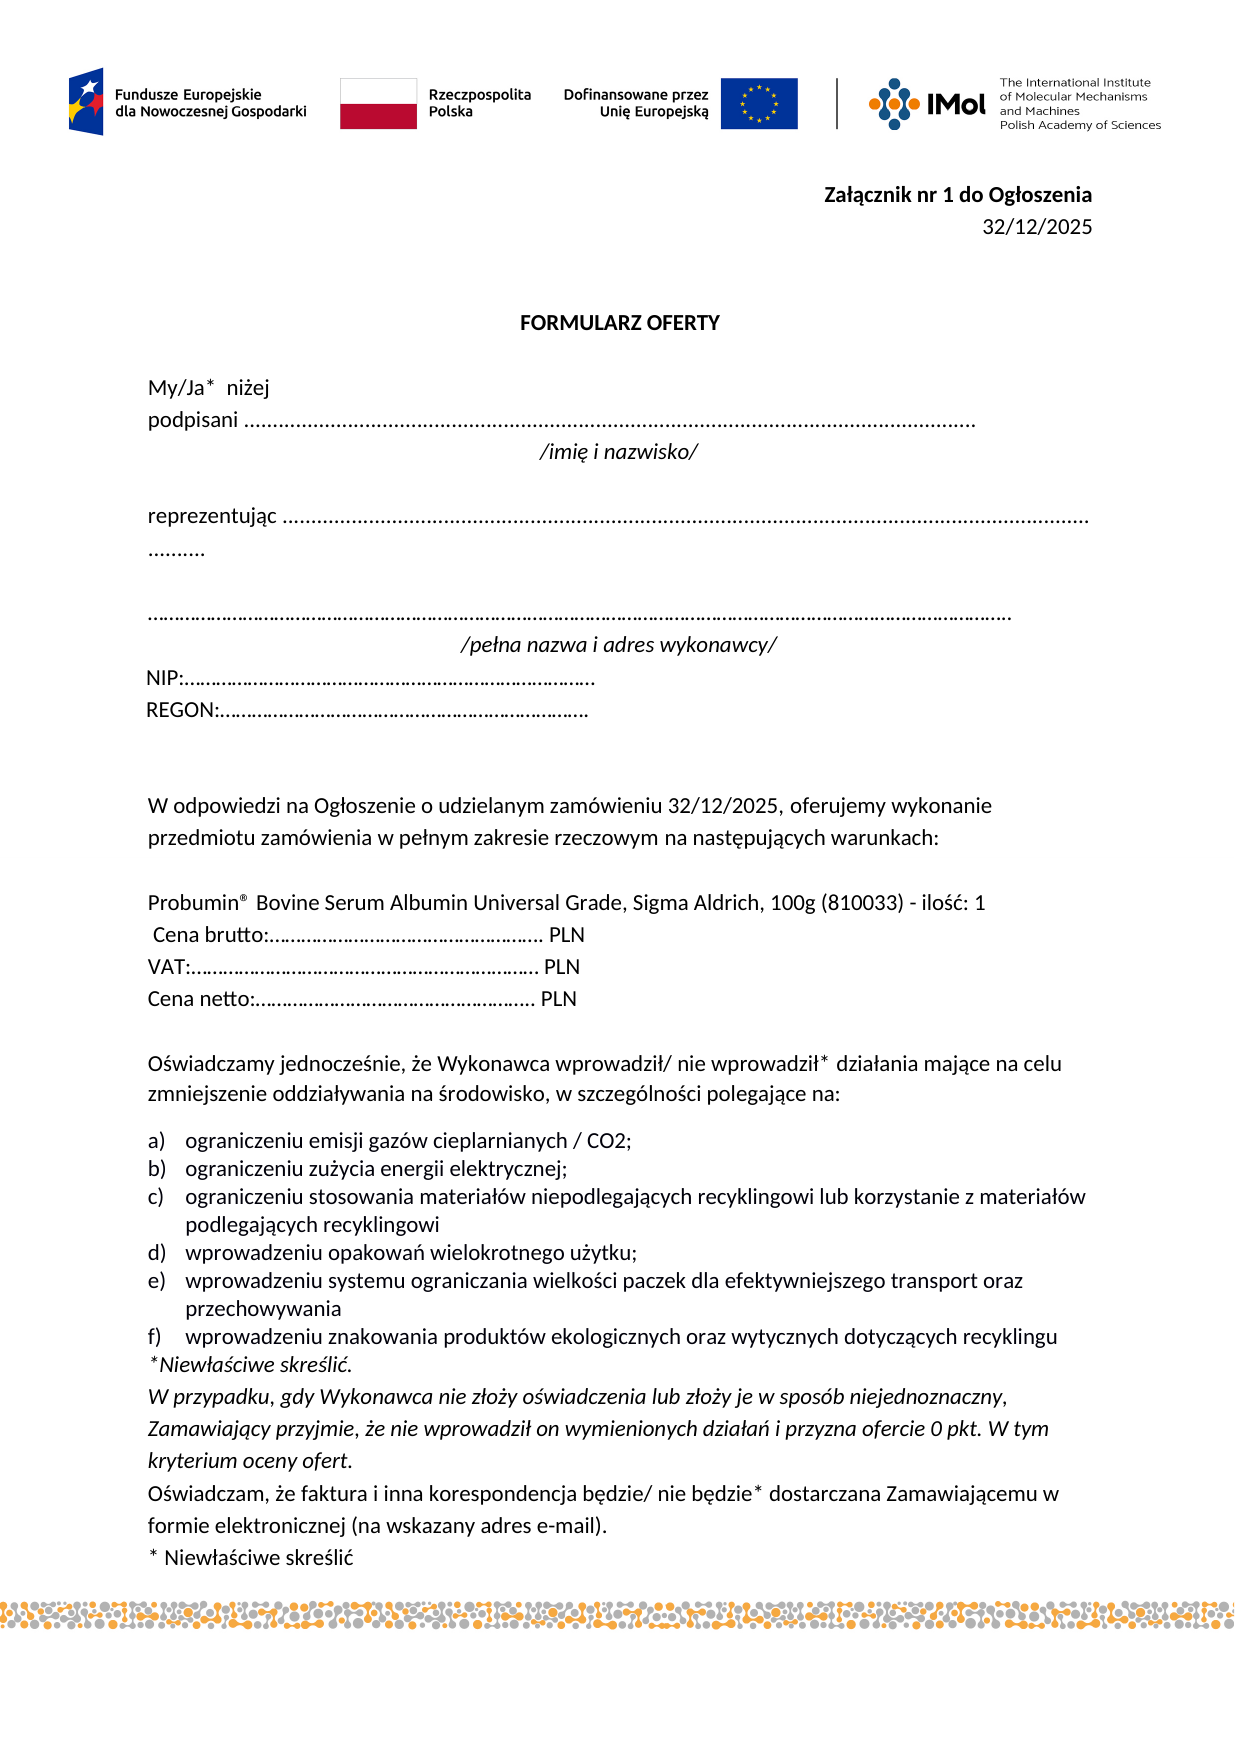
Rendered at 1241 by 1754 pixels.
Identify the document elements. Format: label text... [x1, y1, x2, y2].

text NIP:…………………………………………………………………… [146, 663, 1093, 691]
text * Niewłaściwe skreślić [148, 1543, 1093, 1571]
text W odpowiedzi na Ogłoszenie o udzielanym zamówieniu 32/12/2025, oferujemy wykonanie przedmiotu zamówienia w pełnym zakresie rzeczowym na następujących warunkach: [148, 791, 1093, 852]
text REGON:……………………………………………………………. [146, 695, 1093, 723]
text Probumin® Bovine Serum Albumin Universal Grade, Sigma Aldrich, 100g (810033) - ilość: 1 [148, 888, 1093, 916]
text My/Ja* niżej podpisani ............................................................................................................................... [148, 373, 1093, 433]
text Cena brutto:……………………………………………. PLN [148, 920, 1093, 948]
text /pełna nazwa i adres wykonawcy/ [148, 630, 1093, 658]
text /imię i nazwisko/ [148, 437, 1093, 465]
list ograniczeniu zużycia energii elektrycznej; [148, 1154, 1093, 1182]
list wprowadzeniu znakowania produktów ekologicznych oraz wytycznych dotyczących recyklingu [148, 1322, 1093, 1350]
list wprowadzeniu opakowań wielokrotnego użytku; [148, 1238, 1093, 1266]
text Oświadczamy jednocześnie, że Wykonawca wprowadził/ nie wprowadził* działania mające na celu zmniejszenie oddziaływania na środowisko, w szczególności polegające na: [148, 1049, 1093, 1107]
text reprezentując ...................................................................................................................................................... [148, 502, 1093, 562]
text Załącznik nr 1 do Ogłoszenia [148, 180, 1093, 208]
text ……………………………………………………………………………………………………………………………………………….. [148, 598, 1093, 626]
text *Niewłaściwe skreślić. [148, 1350, 1093, 1378]
picture [0, 0, 1235, 1639]
text FORMULARZ OFERTY [148, 308, 1093, 337]
text Cena netto:…………………………………………….. PLN [148, 984, 1093, 1012]
list ograniczeniu emisji gazów cieplarnianych / CO2; [148, 1126, 1093, 1154]
list ograniczeniu stosowania materiałów niepodlegających recyklingowi lub korzystanie z materiałów podlegających recyklingowi [148, 1182, 1093, 1238]
text VAT:………………………………………………………… PLN [148, 952, 1093, 980]
list wprowadzeniu systemu ograniczania wielkości paczek dla efektywniejszego transport oraz przechowywania [148, 1266, 1093, 1322]
text Oświadczam, że faktura i inna korespondencja będzie/ nie będzie* dostarczana Zamawiającemu w formie elektronicznej (na wskazany adres e-mail). [148, 1479, 1093, 1539]
text 32/12/2025 [148, 212, 1093, 240]
text W przypadku, gdy Wykonawca nie złoży oświadczenia lub złoży je w sposób niejednoznaczny, Zamawiający przyjmie, że nie wprowadził on wymienionych działań i przyzna ofercie 0 pkt. W tym kryterium oceny ofert. [148, 1382, 1093, 1475]
